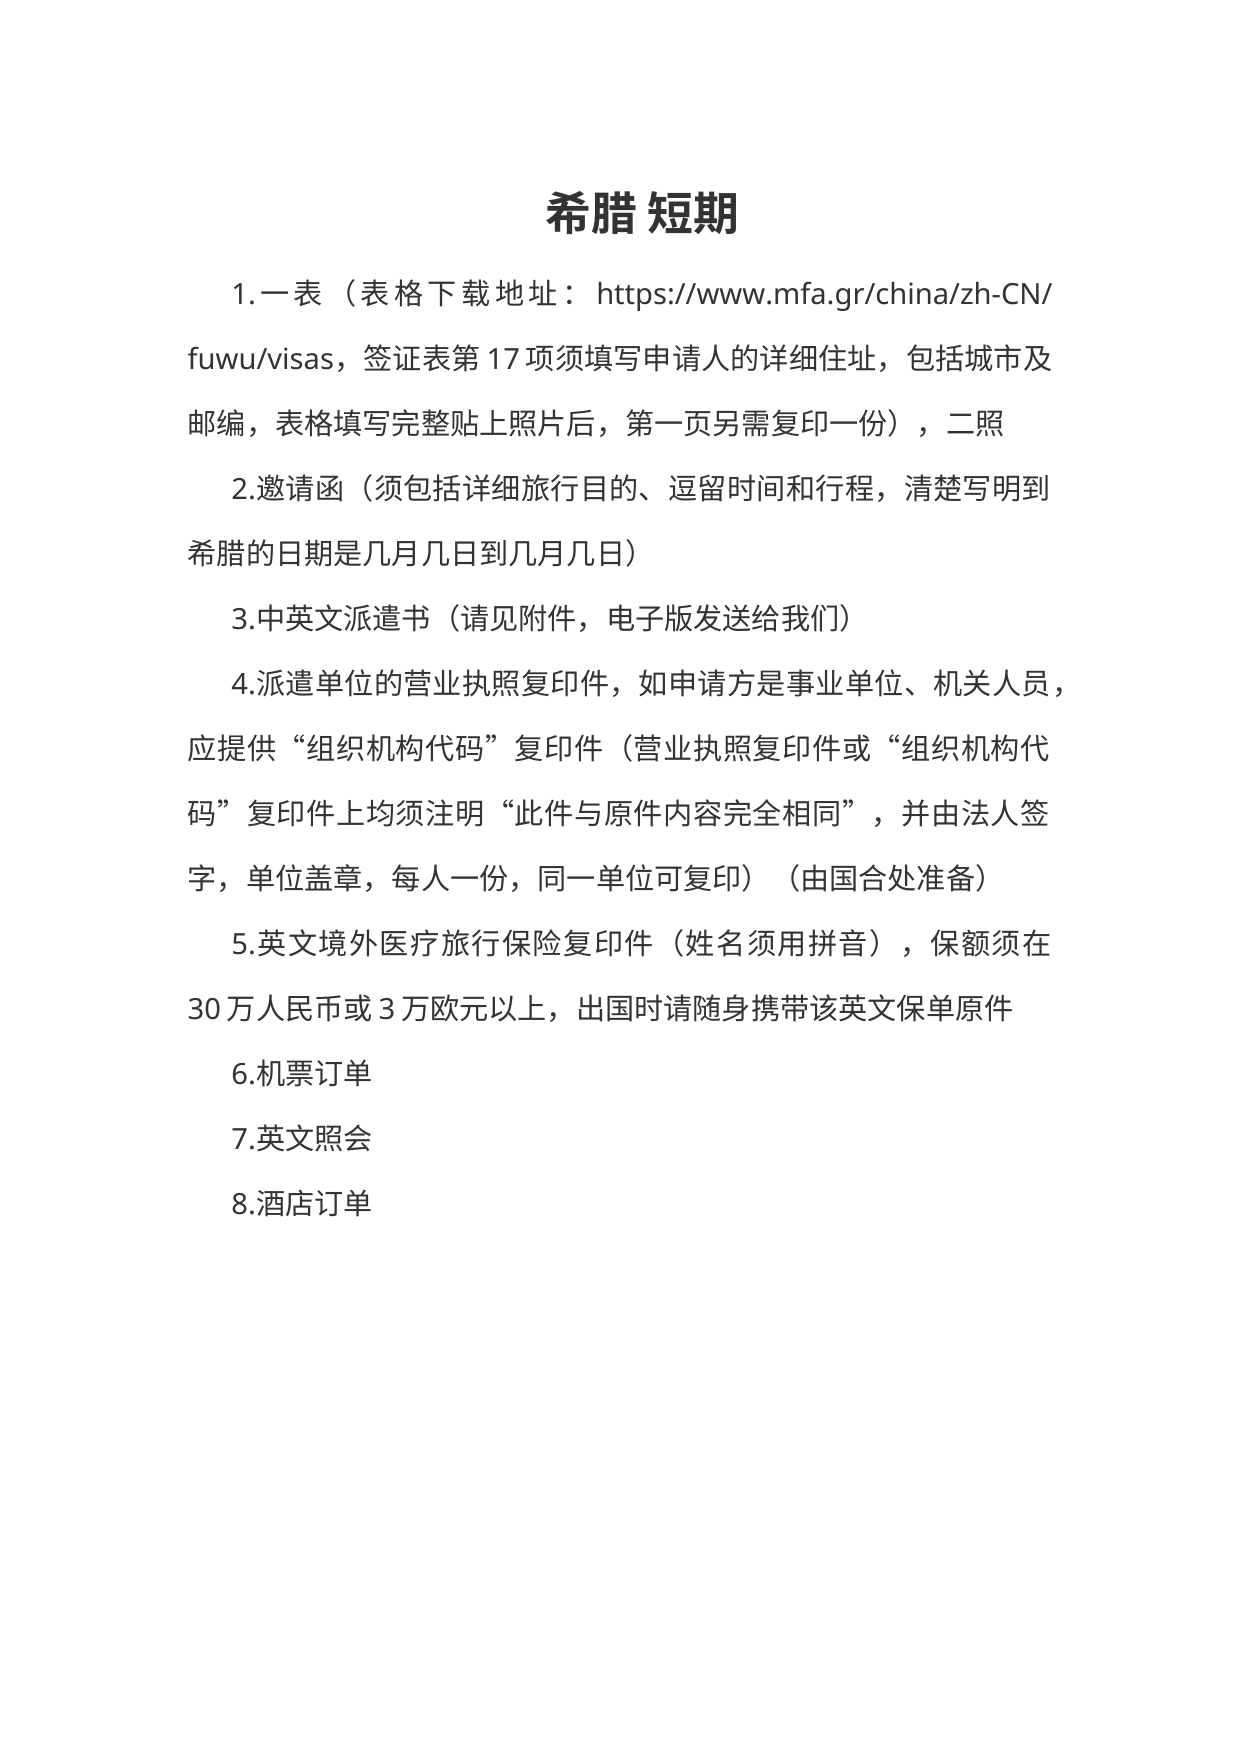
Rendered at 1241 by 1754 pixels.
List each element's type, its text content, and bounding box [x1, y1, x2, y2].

text 6.机票订单 [187, 1039, 1053, 1104]
text 1.一表（表格下载地址：https://www.mfa.gr/china/zh-CN/fuwu/visas，签证表第17项须填写申请人的详细住址，包括城市及邮编，表格填写完整贴上照片后，第一页另需复印一份），二照 [187, 259, 1053, 354]
text 希腊 短期 [187, 162, 1053, 259]
text 4.派遣单位的营业执照复印件，如申请方是事业单位、机关人员，应提供“组织机构代码”复印件（营业执照复印件或“组织机构代码”复印件上均须注明“此件与原件内容完全相同”，并由法人签字，单位盖章，每人一份，同一单位可复印）（由国合处准备） [187, 649, 1053, 909]
text 2.邀请函（须包括详细旅行目的、逗留时间和行程，清楚写明到希腊的日期是几月几日到几月几日） [187, 454, 1053, 584]
text 3.中英文派遣书（请见附件，电子版发送给我们） [187, 584, 1053, 649]
text 8.酒店订单 [187, 1169, 1053, 1234]
text 1.一表（表格下载地址：https://www.mfa.gr/china/zh-CN/fuwu/visas，签证表第17项须填写申请人的详细住址，包括城市及邮编，表格填写完整贴上照片后，第一页另需复印一份），二照 [187, 355, 1053, 454]
text 5.英文境外医疗旅行保险复印件（姓名须用拼音），保额须在30万人民币或3万欧元以上，出国时请随身携带该英文保单原件 [187, 909, 1053, 1039]
text 7.英文照会 [187, 1104, 1053, 1169]
